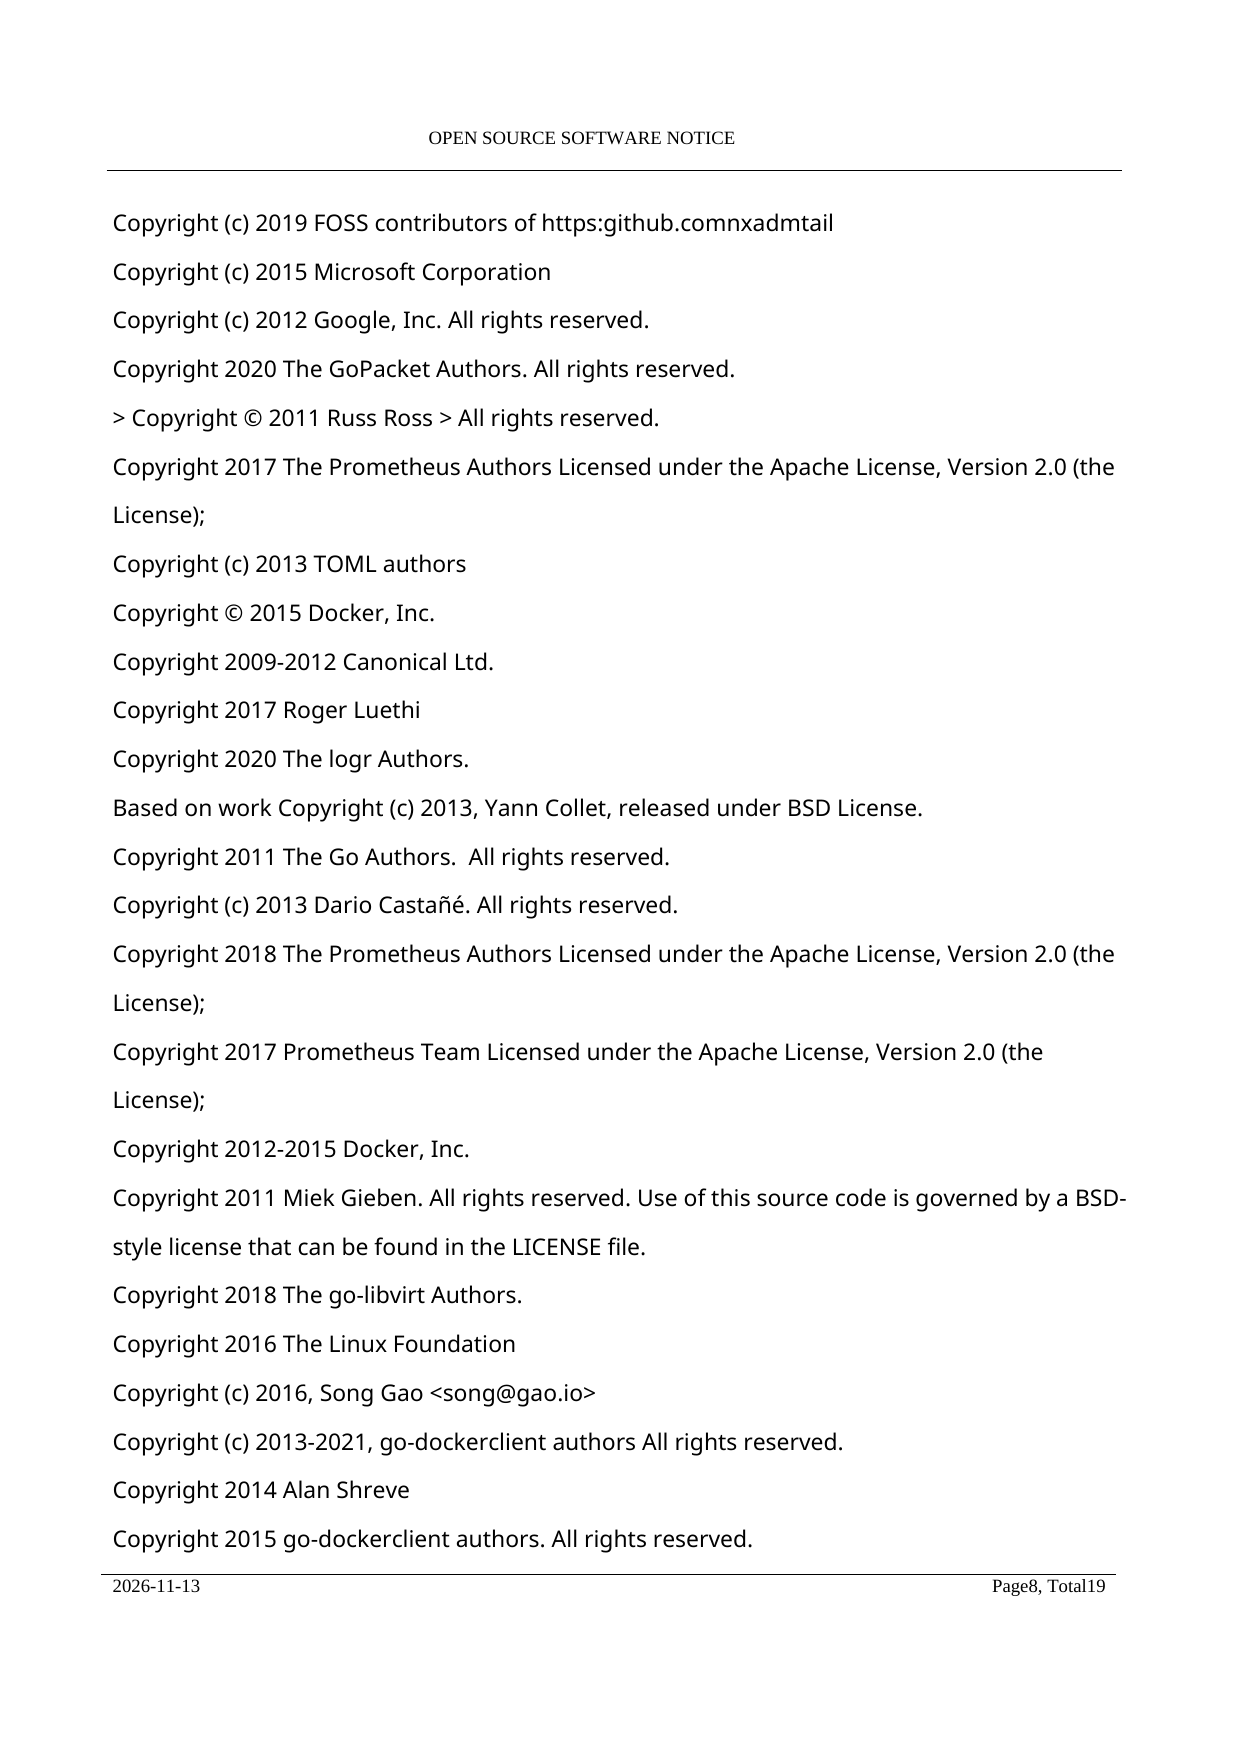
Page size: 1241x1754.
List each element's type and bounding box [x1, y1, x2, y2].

text [112, 206, 1128, 1555]
